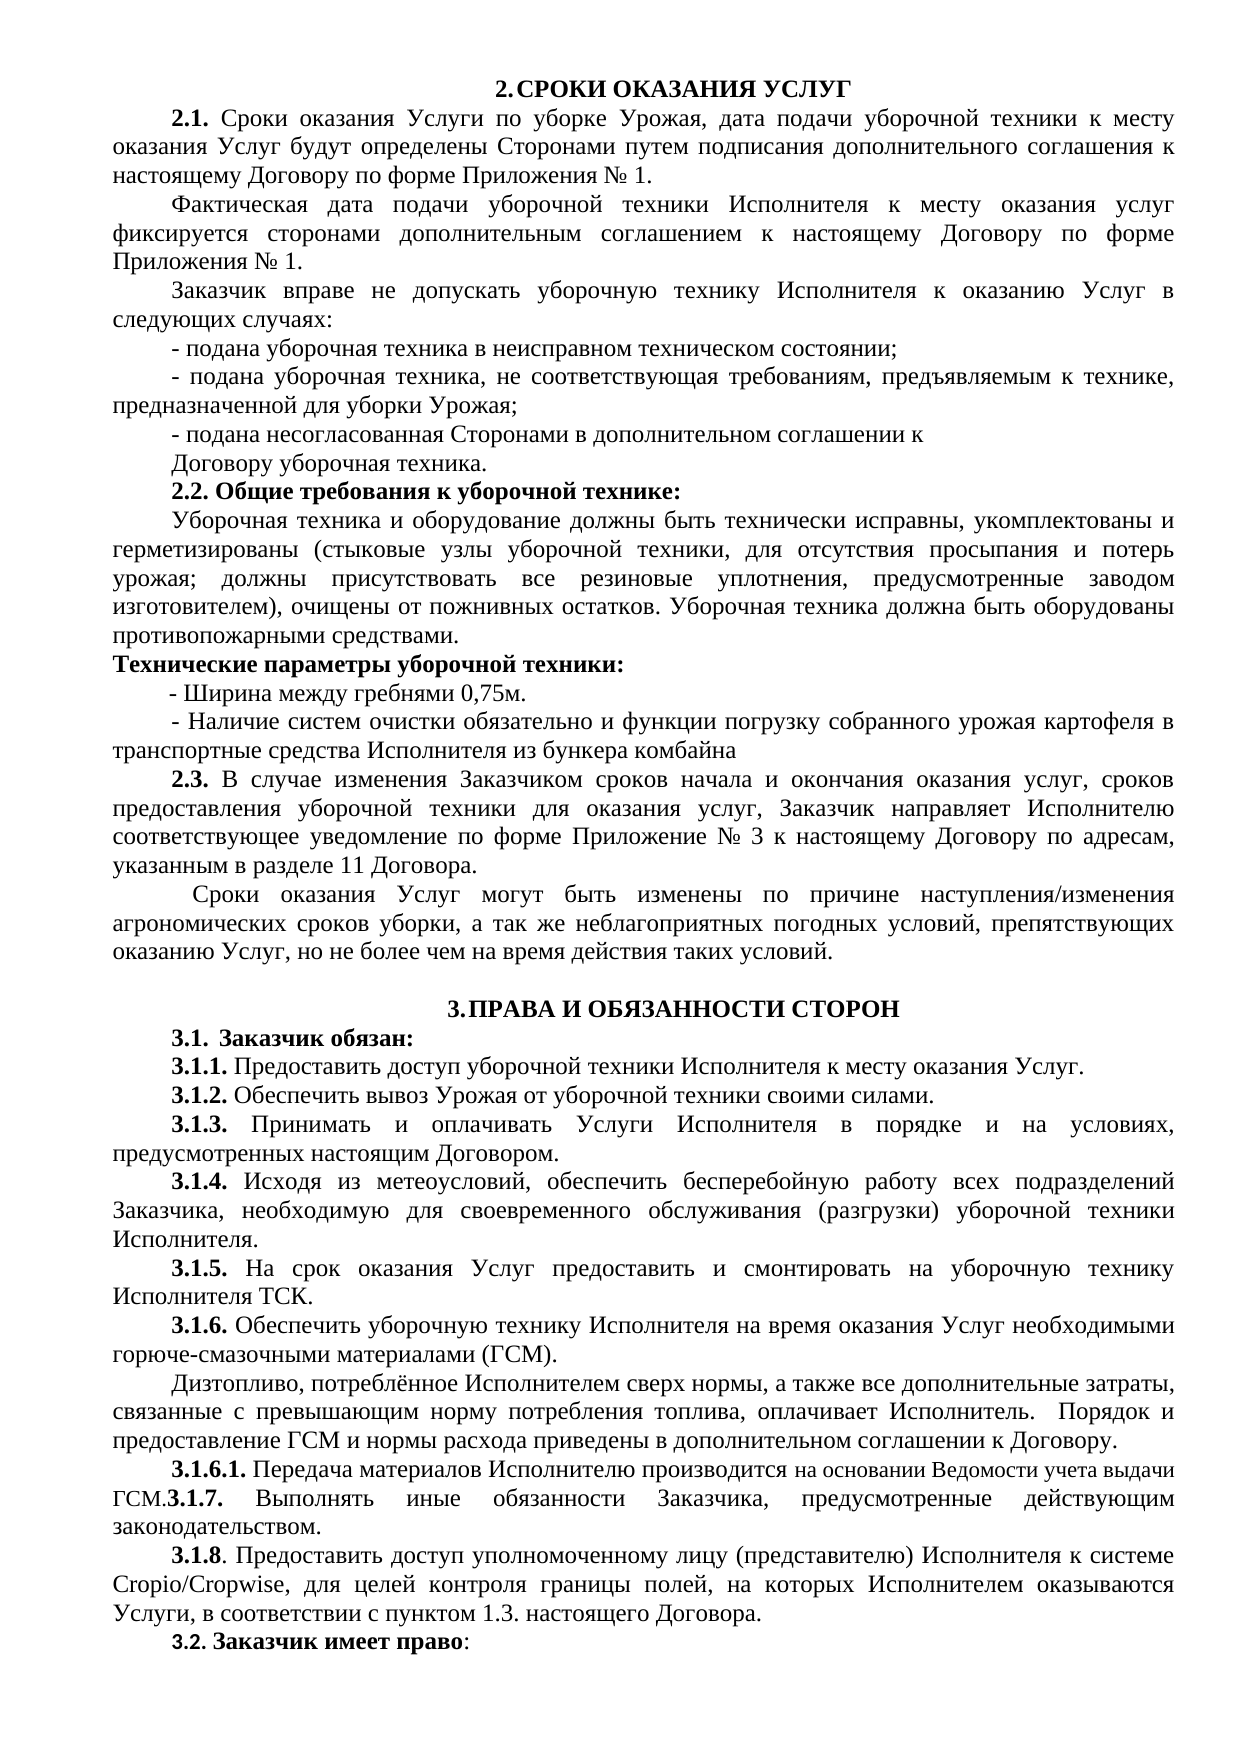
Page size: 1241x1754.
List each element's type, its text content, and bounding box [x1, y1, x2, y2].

list ПРАВА И ОБЯЗАННОСТИ СТОРОН [112, 994, 1176, 1023]
text - подана уборочная техника в неисправном техническом состоянии; [112, 333, 1176, 361]
text 3.1.5. На срок оказания Услуг предоставить и смонтировать на уборочную технику Исполнителя ТСК. [112, 1253, 1176, 1310]
list Заказчик имеет право: [150, 1626, 1176, 1655]
text 3.1.6. Обеспечить уборочную технику Исполнителя на время оказания Услуг необходимыми горюче-смазочными материалами (ГСМ). [112, 1310, 1176, 1368]
text 2.2. Общие требования к уборочной технике: [150, 476, 1176, 505]
text 3.1.8. Предоставить доступ уполномоченному лицу (представителю) Исполнителя к системе Сropio/Cropwise, для целей контроля границы полей, на которых Исполнителем оказываются Услуги, в соответствии с пунктом 1.3. настоящего Договора. [112, 1540, 1176, 1626]
text 3.1.4. Исходя из метеоусловий, обеспечить бесперебойную работу всех подразделений Заказчика, необходимую для своевременного обслуживания (разгрузки) уборочной техники Исполнителя. [112, 1166, 1176, 1253]
text Сроки оказания Услуг могут быть изменены по причине наступления/изменения агрономических сроков уборки, а так же неблагоприятных погодных условий, препятствующих оказанию Услуг, но не более чем на время действия таких условий. [112, 879, 1176, 965]
text - Наличие систем очистки обязательно и функции погрузку собранного урожая картофеля в транспортные средства Исполнителя из бункера комбайна [112, 706, 1176, 764]
text - подана несогласованная Сторонами в дополнительном соглашении к [112, 419, 1176, 448]
text 3.1.2. Обеспечить вывоз Урожая от уборочной техники своими силами. [112, 1080, 1176, 1109]
text Заказчик вправе не допускать уборочную технику Исполнителя к оказанию Услуг в следующих случаях: [112, 275, 1176, 333]
text Уборочная техника и оборудование должны быть технически исправны, укомплектованы и герметизированы (стыковые узлы уборочной техники, для отсутствия просыпания и потерь урожая; должны присутствовать все резиновые уплотнения, предусмотренные заводом изготовителем), очищены от пожнивных остатков. Уборочная техника должна быть оборудованы противопожарными средствами. [112, 505, 1176, 649]
list СРОКИ ОКАЗАНИЯ УСЛУГ [112, 74, 1176, 103]
text 2.3. В случае изменения Заказчиком сроков начала и окончания оказания услуг, сроков предоставления уборочной техники для оказания услуг, Заказчик направляет Исполнителю соответствующее уведомление по форме Приложение № 3 к настоящему Договору по адресам, указанным в разделе 11 Договора. [112, 764, 1176, 879]
text Фактическая дата подачи уборочной техники Исполнителя к месту оказания услуг фиксируется сторонами дополнительным соглашением к настоящему Договору по форме Приложения № 1. [112, 189, 1176, 275]
text Технические параметры уборочной техники: [112, 649, 1181, 678]
text - Ширина между гребнями 0,75м. [112, 678, 1181, 706]
text - подана уборочная техника, не соответствующая требованиям, предъявляемым к технике, предназначенной для уборки Урожая; [112, 361, 1176, 419]
text 2.1. Сроки оказания Услуги по уборке Урожая, дата подачи уборочной техники к месту оказания Услуг будут определены Сторонами путем подписания дополнительного соглашения к настоящему Договору по форме Приложения № 1. [112, 103, 1176, 189]
text 3.1.1. Предоставить доступ уборочной техники Исполнителя к месту оказания Услуг. [112, 1051, 1176, 1080]
text Договору уборочная техника. [112, 448, 1176, 476]
text 3.1.3. Принимать и оплачивать Услуги Исполнителя в порядке и на условиях, предусмотренных настоящим Договором. [112, 1109, 1176, 1166]
text Дизтопливо, потреблённое Исполнителем сверх нормы, а также все дополнительные затраты, связанные с превышающим норму потребления топлива, оплачивает Исполнитель. Порядок и предоставление ГСМ и нормы расхода приведены в дополнительном соглашении к Договору. [112, 1368, 1176, 1454]
list Заказчик обязан: [112, 1023, 1176, 1051]
text 3.1.6.1. Передача материалов Исполнителю производится на основании Ведомости учета выдачи ГСМ.3.1.7. Выполнять иные обязанности Заказчика, предусмотренные действующим законодательством. [112, 1454, 1176, 1540]
